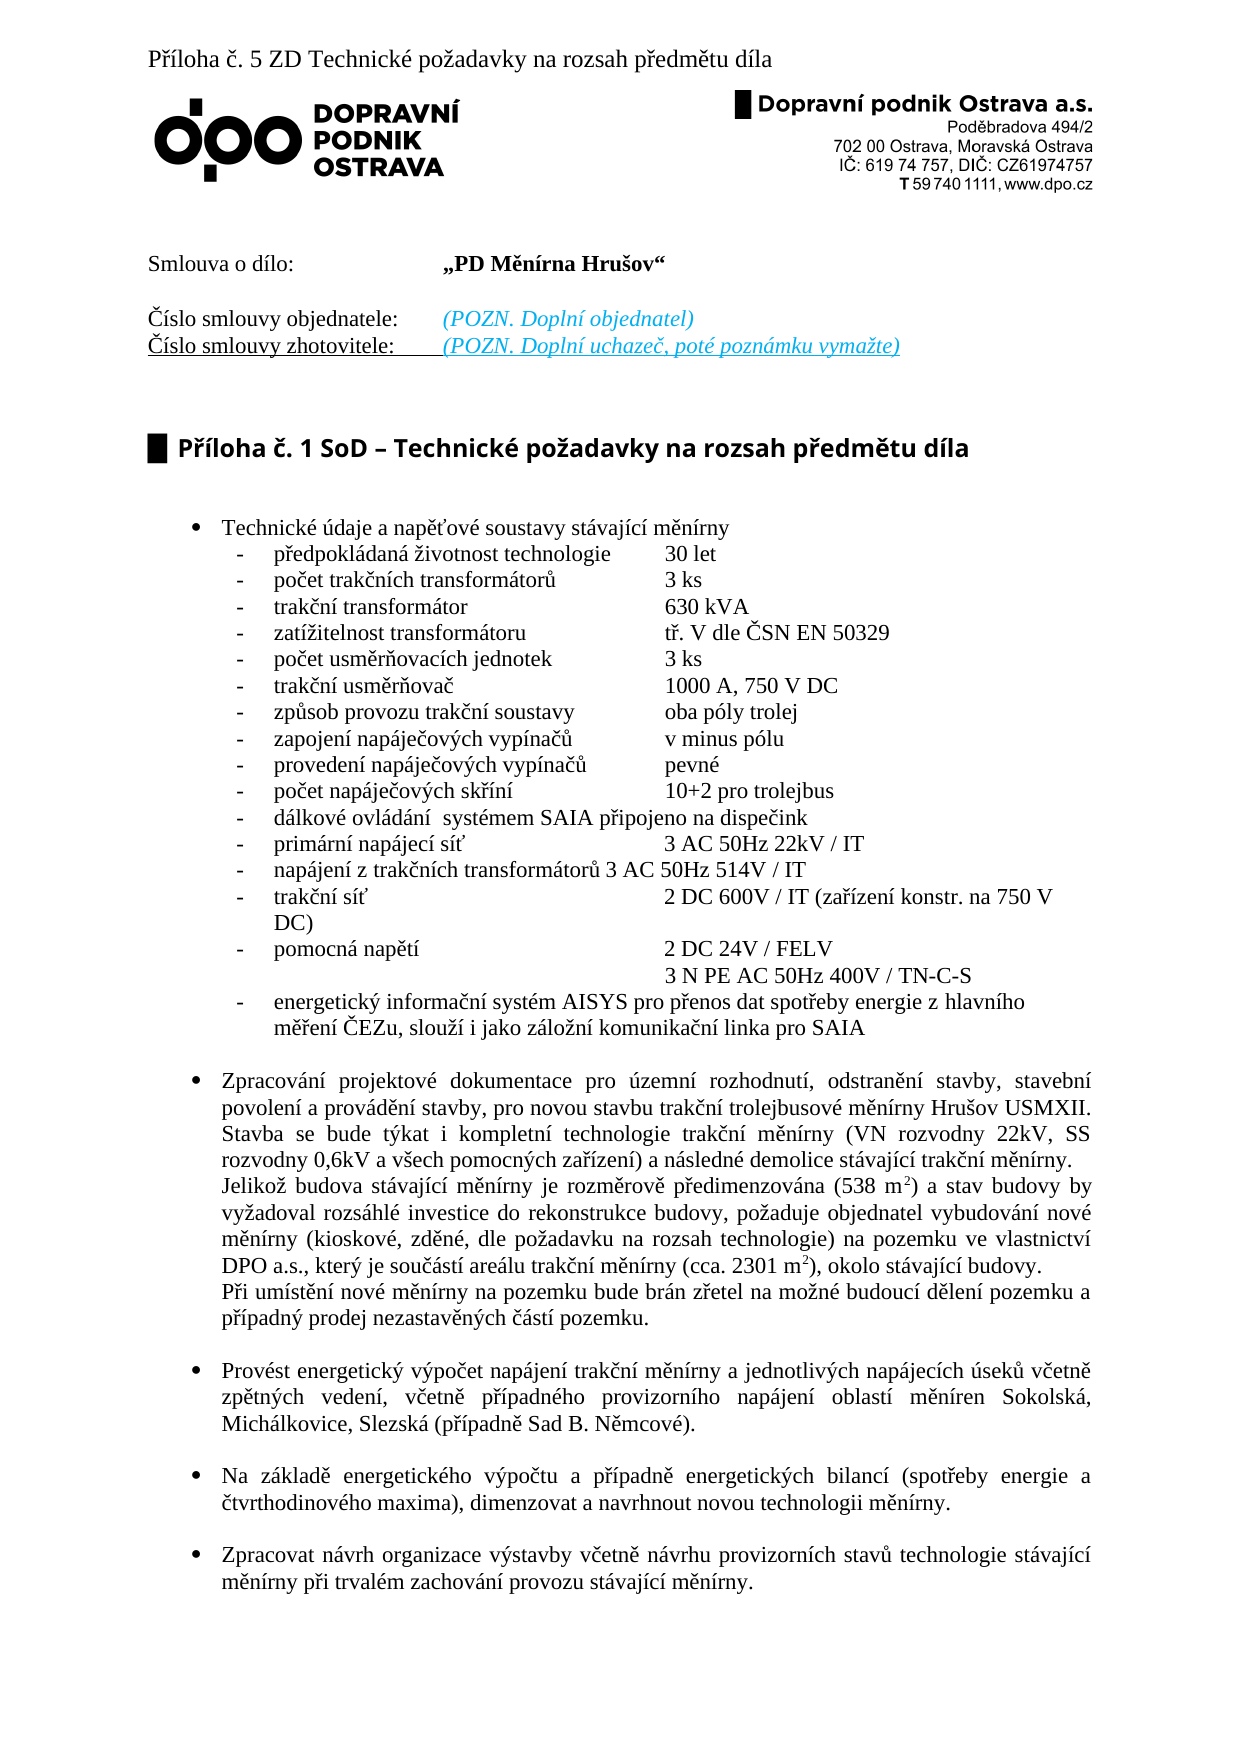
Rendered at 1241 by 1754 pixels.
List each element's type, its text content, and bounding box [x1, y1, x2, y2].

list dálkové ovládání systémem SAIA připojeno na dispečink [236, 804, 1093, 830]
list pomocná napětí 2 DC 24V / FELV [236, 935, 1093, 962]
list trakční transformátor 630 kVA [236, 593, 1093, 619]
list předpokládaná životnost technologie 30 let [236, 540, 1093, 566]
list Na základě energetického výpočtu a případně energetických bilancí (spotřeby energie a čtvrthodinového maxima), dimenzovat a navrhnout novou technologii měnírny. [192, 1462, 1093, 1515]
list energetický informační systém AISYS pro přenos dat spotřeby energie z hlavního měření ČEZu, slouží i jako záložní komunikační linka pro SAIA [236, 988, 1093, 1041]
list Jelikož budova stávající měnírny je rozměrově předimenzována (538 m2) a stav budovy by vyžadoval rozsáhlé investice do rekonstrukce budovy, požaduje objednatel vybudování nové měnírny (kioskové, zděné, dle požadavku na rozsah technologie) na pozemku ve vlastnictví DPO a.s., který je součástí areálu trakční měnírny (cca. 2301 m2), okolo stávající budovy. [221, 1173, 1093, 1278]
title Číslo smlouvy zhotovitele: (POZN. Doplní uchazeč, poté poznámku vymažte) [148, 332, 1093, 358]
text Smlouva o dílo: „PD Měnírna Hrušov“ [148, 250, 1093, 277]
subtitle Příloha č. 1 SoD – Technické požadavky na rozsah předmětu díla [148, 433, 1093, 464]
list napájení z trakčních transformátorů 3 AC 50Hz 514V / IT [236, 856, 1093, 883]
list 3 N PE AC 50Hz 400V / TN-C-S [267, 962, 1093, 988]
list Provést energetický výpočet napájení trakční měnírny a jednotlivých napájecích úseků včetně zpětných vedení, včetně případného provizorního napájení oblastí měníren Sokolská, Michálkovice, Slezská (případně Sad B. Němcové). [192, 1357, 1093, 1436]
list Technické údaje a napěťové soustavy stávající měnírny [192, 514, 1093, 540]
list zatížitelnost transformátoru tř. V dle ČSN EN 50329 [236, 619, 1093, 646]
list trakční usměrňovač 1000 A, 750 V DC [236, 672, 1093, 698]
list počet usměrňovacích jednotek 3 ks [236, 646, 1093, 672]
list počet trakčních transformátorů 3 ks [236, 566, 1093, 593]
list Při umístění nové měnírny na pozemku bude brán zřetel na možné budoucí dělení pozemku a případný prodej nezastavěných částí pozemku. [221, 1278, 1093, 1331]
list Zpracovat návrh organizace výstavby včetně návrhu provizorních stavů technologie stávající měnírny při trvalém zachování provozu stávající měnírny. [192, 1542, 1093, 1594]
picture [734, 90, 1093, 193]
text Číslo smlouvy objednatele: (POZN. Doplní objednatel) [148, 305, 1093, 332]
list primární napájecí síť 3 AC 50Hz 22kV / IT [236, 830, 1093, 856]
list Zpracování projektové dokumentace pro územní rozhodnutí, odstranění stavby, stavební povolení a provádění stavby, pro novou stavbu trakční trolejbusové měnírny Hrušov USMXII. Stavba se bude týkat i kompletní technologie trakční měnírny (VN rozvodny 22kV, SS rozvodny 0,6kV a všech pomocných zařízení) a následné demolice stávající trakční měnírny. [192, 1067, 1093, 1173]
list počet napáječových skříní 10+2 pro trolejbus [236, 777, 1093, 804]
list trakční síť 2 DC 600V / IT (zařízení konstr. na 750 V DC) [236, 883, 1093, 935]
picture [154, 98, 461, 182]
list provedení napáječových vypínačů pevné [236, 751, 1093, 777]
list zapojení napáječových vypínačů v minus pólu [236, 724, 1093, 751]
list způsob provozu trakční soustavy oba póly trolej [236, 698, 1093, 724]
